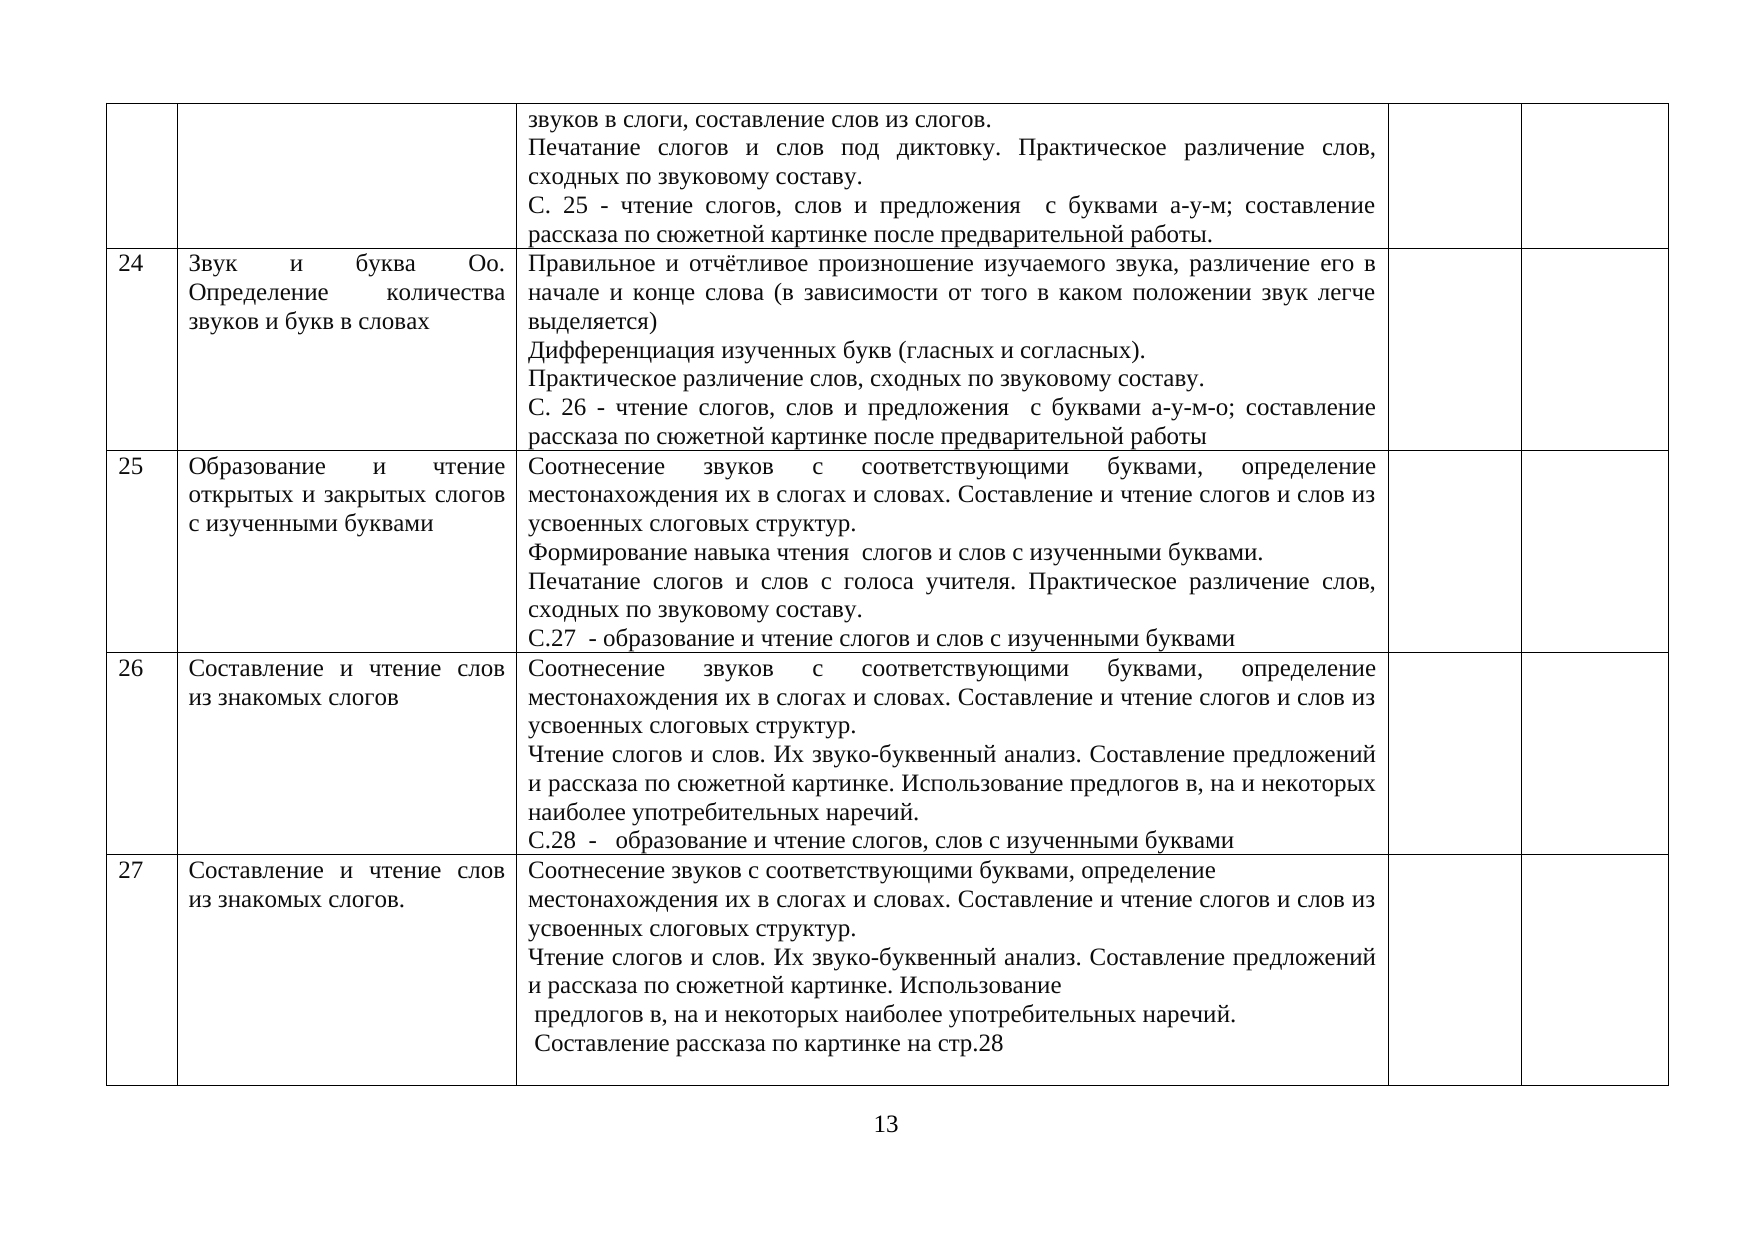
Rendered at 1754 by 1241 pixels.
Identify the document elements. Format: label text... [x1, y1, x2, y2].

table_cell [1389, 104, 1521, 247]
table_cell [1389, 653, 1521, 854]
table_cell 26 [107, 653, 177, 854]
table_cell [1522, 249, 1668, 450]
table_cell [1389, 855, 1521, 1085]
table_cell Звук и буква Оо. Определение количества звуков и букв в словах [178, 249, 516, 450]
table_cell Соотнесение звуков с соответствующими буквами, определение местонахождения их в слогах и словах. Составление и чтение слогов и слов из усвоенных слоговых структур. Формирование навыка чтения слогов и слов с изученными буквами. Печатание слогов и слов с голоса учителя. Практическое различение слов, сходных по звуковому составу. С.27 - образование и чтение слогов и слов с изученными буквами [517, 451, 1388, 652]
table_cell 27 [107, 855, 177, 1085]
table_cell Составление и чтение слов из знакомых слогов [178, 653, 516, 854]
table_cell Составление и чтение слов из знакомых слогов. [178, 855, 516, 1085]
table_cell 23 [107, 104, 177, 247]
table_cell Соотнесение звуков с соответствующими буквами, определение местонахождения их в слогах и словах. Составление и чтение слогов и слов из усвоенных слоговых структур. Чтение слогов и слов. Их звуко-буквенный анализ. Составление предложений и рассказа по сюжетной картинке. Использование предлогов в, на и некоторых наиболее употребительных наречий. С.28 - образование и чтение слогов, слов с изученными буквами [517, 653, 1388, 854]
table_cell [178, 104, 516, 247]
table_cell [1522, 451, 1668, 652]
table_cell [1389, 451, 1521, 652]
table_cell Образование и чтение открытых и закрытых слогов с изученными буквами [178, 451, 516, 652]
table_cell Правильное и отчётливое произношение изучаемого звука, различение его в начале и конце слова (в зависимости от того в каком положении звук легче выделяется) Дифференциация изученных букв (гласных и согласных). Практическое различение слов, сходных по звуковому составу. С. 26 - чтение слогов, слов и предложения с буквами а-у-м-о; составление рассказа по сюжетной картинке после предварительной работы [517, 249, 1388, 450]
table_cell [1522, 653, 1668, 854]
table_cell Соотнесение звуков с соответствующими буквами, определение местонахождения их в слогах и словах. Составление и чтение слогов и слов из усвоенных слоговых структур. Чтение слогов и слов. Их звуко-буквенный анализ. Составление предложений и рассказа по сюжетной картинке. Использование предлогов в, на и некоторых наиболее употребительных наречий. Составление рассказа по картинке на стр.28 [517, 855, 1388, 1085]
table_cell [517, 104, 1388, 247]
table_cell [1522, 855, 1668, 1085]
table_cell [1389, 249, 1521, 450]
table_cell 24 [107, 249, 177, 450]
table_cell 25 [107, 451, 177, 652]
table_cell [1522, 104, 1668, 247]
